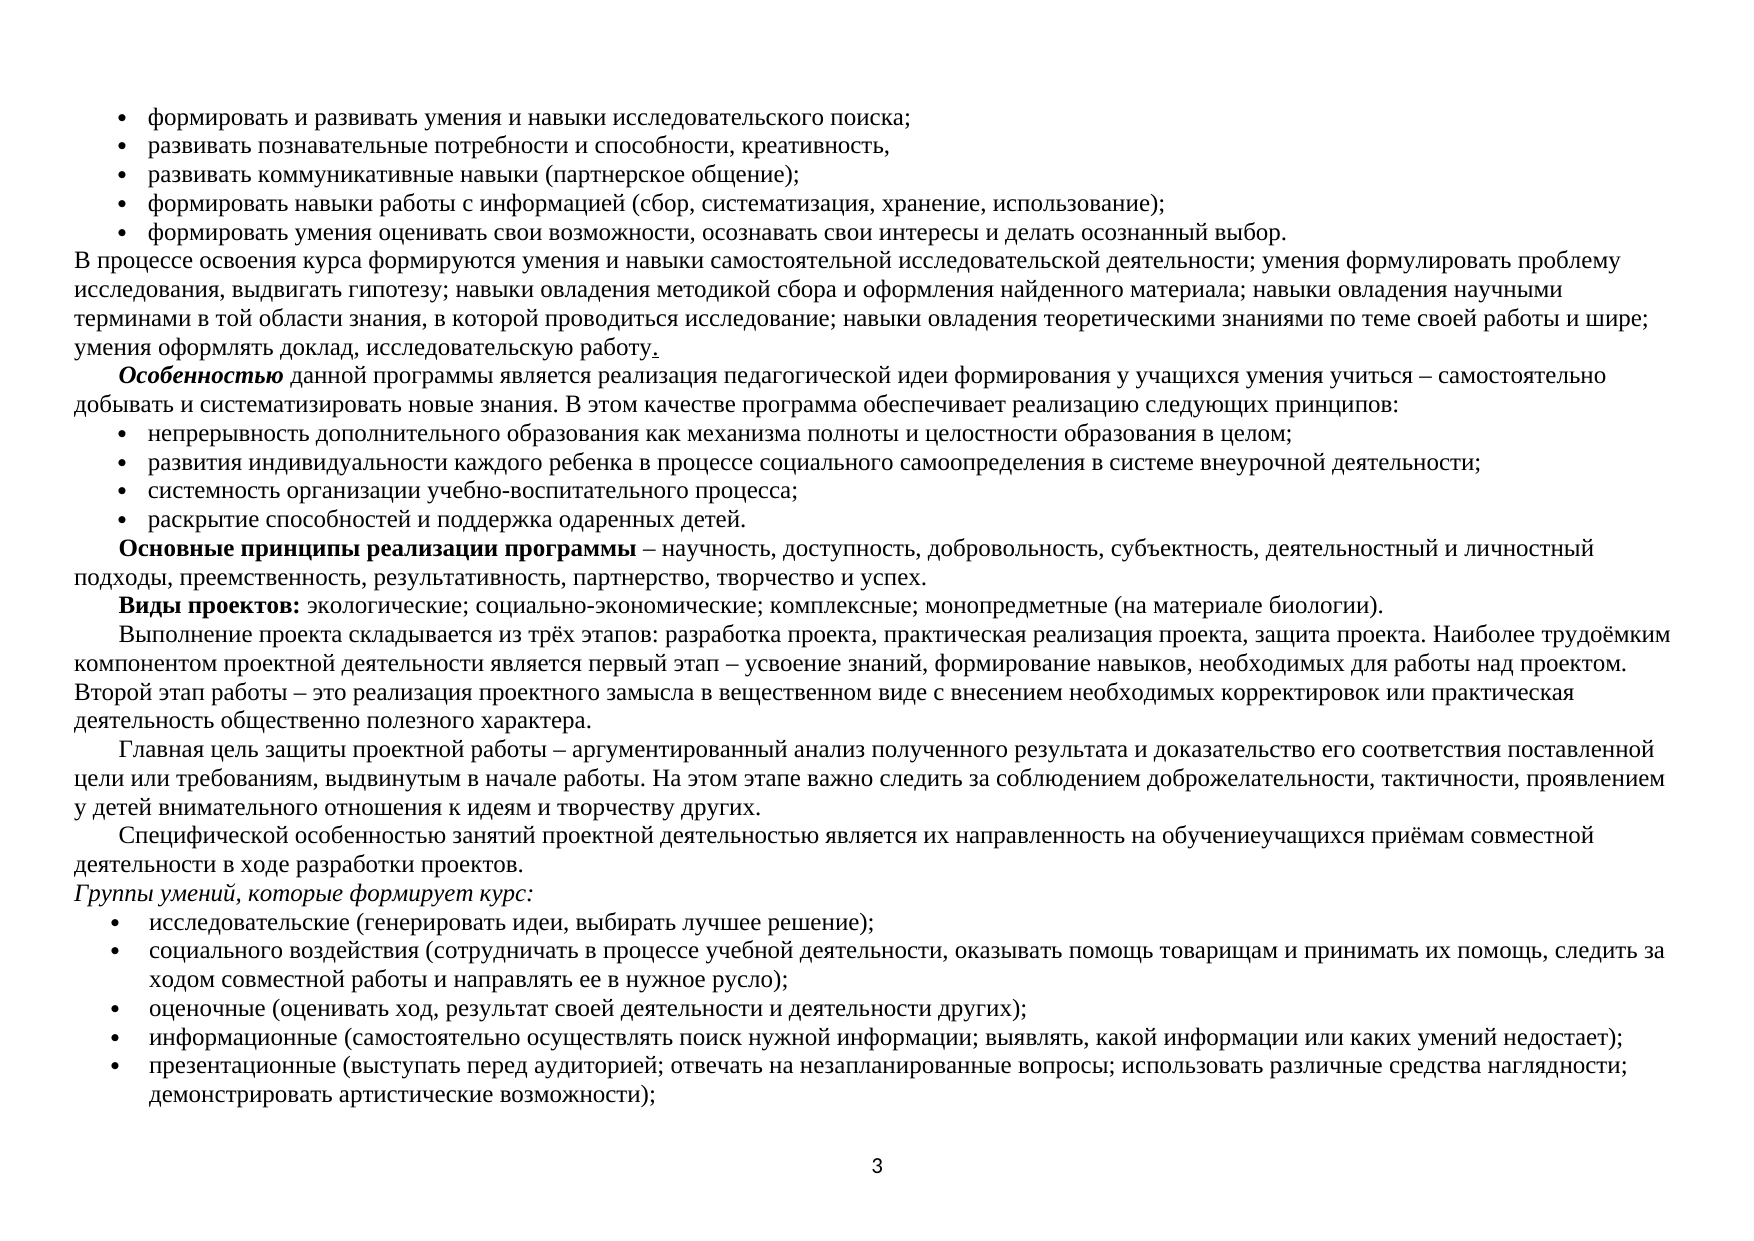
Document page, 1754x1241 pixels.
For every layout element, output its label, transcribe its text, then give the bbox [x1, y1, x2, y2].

list формировать и развивать умения и навыки исследовательского поиска; [118, 102, 1680, 131]
list раскрытие способностей и поддержка одаренных детей. [118, 504, 1680, 533]
list системность организации учебно-воспитательного процесса; [118, 476, 1680, 504]
list формировать навыки работы с информацией (сбор, систематизация, хранение, использование); [118, 188, 1680, 217]
list развивать коммуникативные навыки (партнерское общение); [118, 159, 1680, 188]
list информационные (самостоятельно осуществлять поиск нужной информации; выявлять, какой информации или каких умений недостает); [111, 1022, 1680, 1051]
list развивать познавательные потребности и способности, креативность, [118, 131, 1680, 159]
text Особенностью данной программы является реализация педагогической идеи формирования у учащихся умения учиться – самостоятельно добывать и систематизировать новые знания. В этом качестве программа обеспечивает реализацию следующих принципов: [74, 361, 1680, 418]
text Специфической особенностью занятий проектной деятельностью является их направленность на обучениеучащихся приёмам совместной деятельности в ходе разработки проектов. [74, 821, 1680, 878]
list исследовательские (генерировать идеи, выбирать лучшее решение); [111, 907, 1680, 936]
text В процессе освоения курса формируются умения и навыки самостоятельной исследовательской деятельности; умения формулировать проблему исследования, выдвигать гипотезу; навыки овладения методикой сбора и оформления найденного материала; навыки овладения научными терминами в той области знания, в которой проводиться исследование; навыки овладения теоретическими знаниями по теме своей работы и шире; умения оформлять доклад, исследовательскую работу. [74, 246, 1680, 361]
list непрерывность дополнительного образования как механизма полноты и целостности образования в целом; [118, 418, 1680, 447]
list социального воздействия (сотрудничать в процессе учебной деятельности, оказывать помощь товарищам и принимать их помощь, следить за ходом совместной работы и направлять ее в нужное русло); [111, 936, 1680, 993]
text Группы умений, которые формирует курс: [74, 878, 1680, 907]
text Выполнение проекта складывается из трёх этапов: разработка проекта, практическая реализация проекта, защита проекта. Наиболее трудоёмким компонентом проектной деятельности является первый этап – усвоение знаний, формирование навыков, необходимых для работы над проектом. Второй этап работы – это реализация проектного замысла в вещественном виде с внесением необходимых корректировок или практическая деятельность общественно полезного характера. [74, 619, 1680, 734]
text Виды проектов: экологические; социально-экономические; комплексные; монопредметные (на материале биологии). [74, 591, 1680, 619]
list формировать умения оценивать свои возможности, осознавать свои интересы и делать осознанный выбор. [118, 217, 1680, 246]
list оценочные (оценивать ход, результат своей деятельности и деятельности других); [111, 993, 1680, 1022]
text Основные принципы реализации программы – научность, доступность, добровольность, субъектность, деятельностный и личностный подходы, преемственность, результативность, партнерство, творчество и успех. [74, 533, 1680, 591]
text Главная цель защиты проектной работы – аргументированный анализ полученного результата и доказательство его соответствия поставленной цели или требованиям, выдвинутым в начале работы. На этом этапе важно следить за соблюдением доброжелательности, тактичности, проявлением у детей внимательного отношения к идеям и творчеству других. [74, 734, 1680, 821]
list развития индивидуальности каждого ребенка в процессе социального самоопределения в системе внеурочной деятельности; [118, 447, 1680, 476]
list презентационные (выступать перед аудиторией; отвечать на незапланированные вопросы; использовать различные средства наглядности; демонстрировать артистические возможности); [111, 1051, 1680, 1108]
